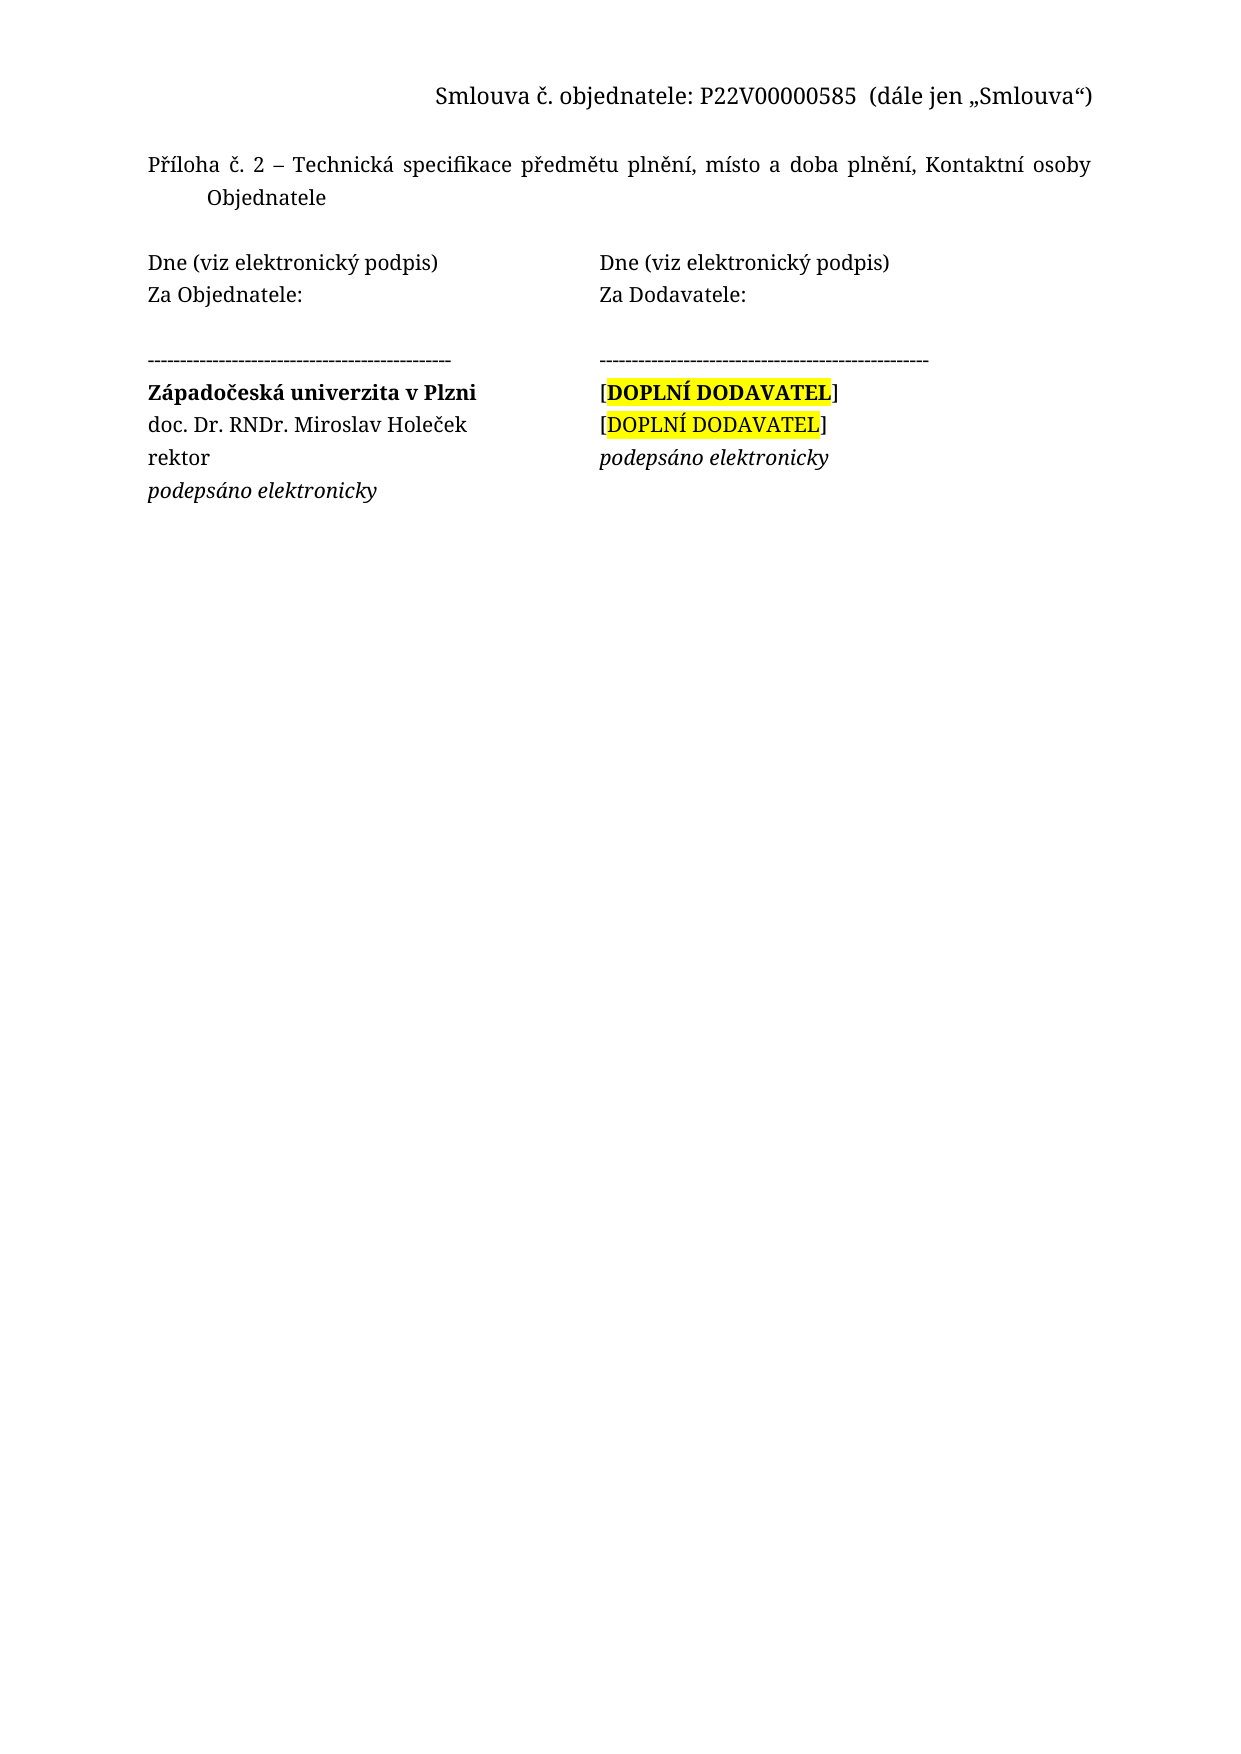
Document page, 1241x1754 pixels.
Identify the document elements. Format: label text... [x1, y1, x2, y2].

text Příloha č. 2 – Technická specifikace předmětu plnění, místo a doba plnění, Kontaktní osoby Objednatele [148, 150, 1093, 211]
table_header Dne (viz elektronický podpis) Za Dodavatele: --------------------------------------------------- [DOPLNÍ DODAVATEL] [DOPLNÍ DODAVATEL] podepsáno elektronicky [588, 248, 1040, 508]
table_header Dne (viz elektronický podpis) Za Objednatele: ----------------------------------------------- Západočeská univerzita v Plzni doc. Dr. RNDr. Miroslav Holeček rektor podepsáno elektronicky [136, 248, 588, 508]
